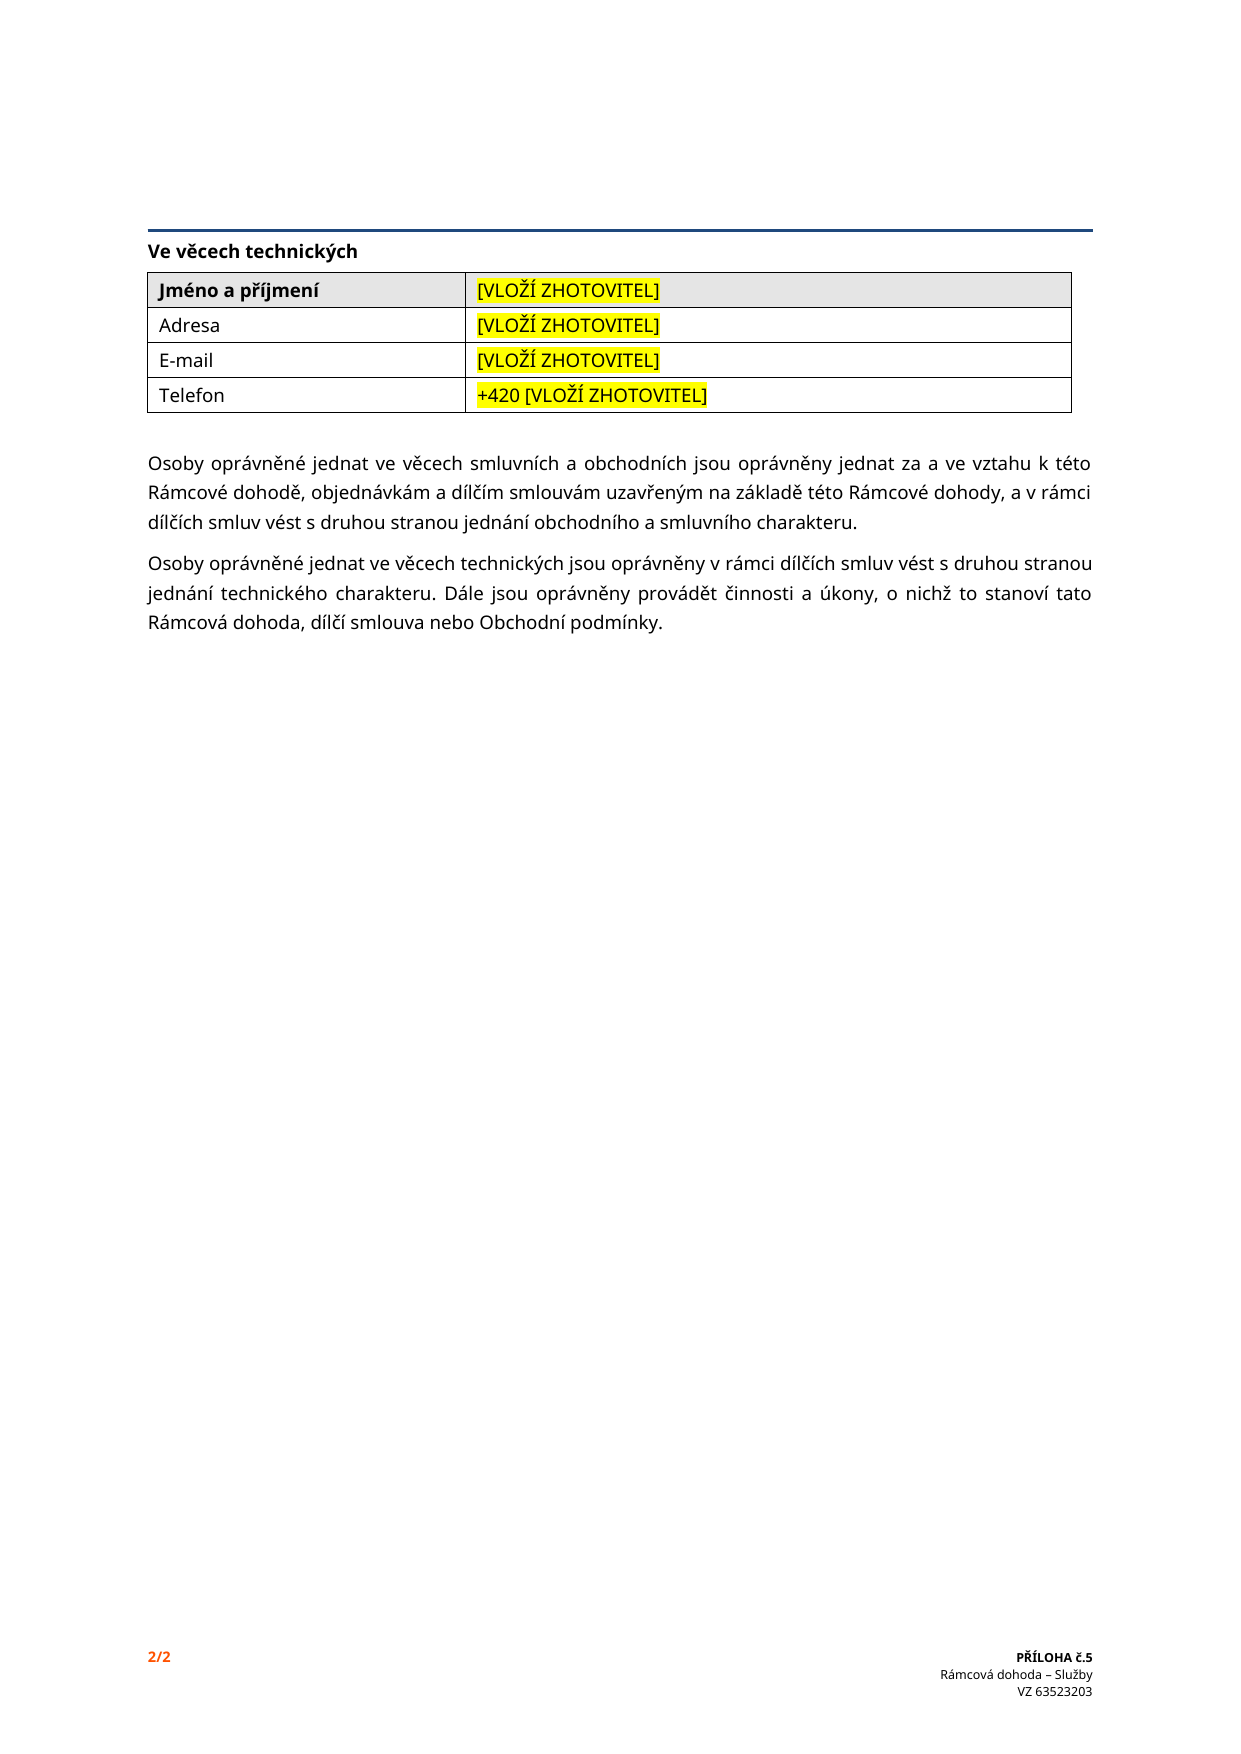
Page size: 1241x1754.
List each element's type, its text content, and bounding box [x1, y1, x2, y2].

text Osoby oprávněné jednat ve věcech smluvních a obchodních jsou oprávněny jednat za a ve vztahu k této Rámcové dohodě, objednávkám a dílčím smlouvám uzavřeným na základě této Rámcové dohody, a v rámci dílčích smluv vést s druhou stranou jednání obchodního a smluvního charakteru. [148, 450, 1093, 534]
text Ve věcech technických [148, 232, 1093, 263]
table_header Jméno a příjmení [148, 273, 465, 307]
text Osoby oprávněné jednat ve věcech technických jsou oprávněny v rámci dílčích smluv vést s druhou stranou jednání technického charakteru. Dále jsou oprávněny provádět činnosti a úkony, o nichž to stanoví tato Rámcová dohoda, dílčí smlouva nebo Obchodní podmínky. [148, 551, 1093, 635]
table_header [VLOŽÍ ZHOTOVITEL] [466, 273, 1071, 307]
table_cell Telefon [148, 378, 465, 412]
table_cell E-mail [148, 343, 465, 377]
table_cell Adresa [148, 308, 465, 342]
table_cell +420 [VLOŽÍ ZHOTOVITEL] [466, 378, 1071, 412]
table_cell [VLOŽÍ ZHOTOVITEL] [466, 308, 1071, 342]
table_cell [VLOŽÍ ZHOTOVITEL] [466, 343, 1071, 377]
